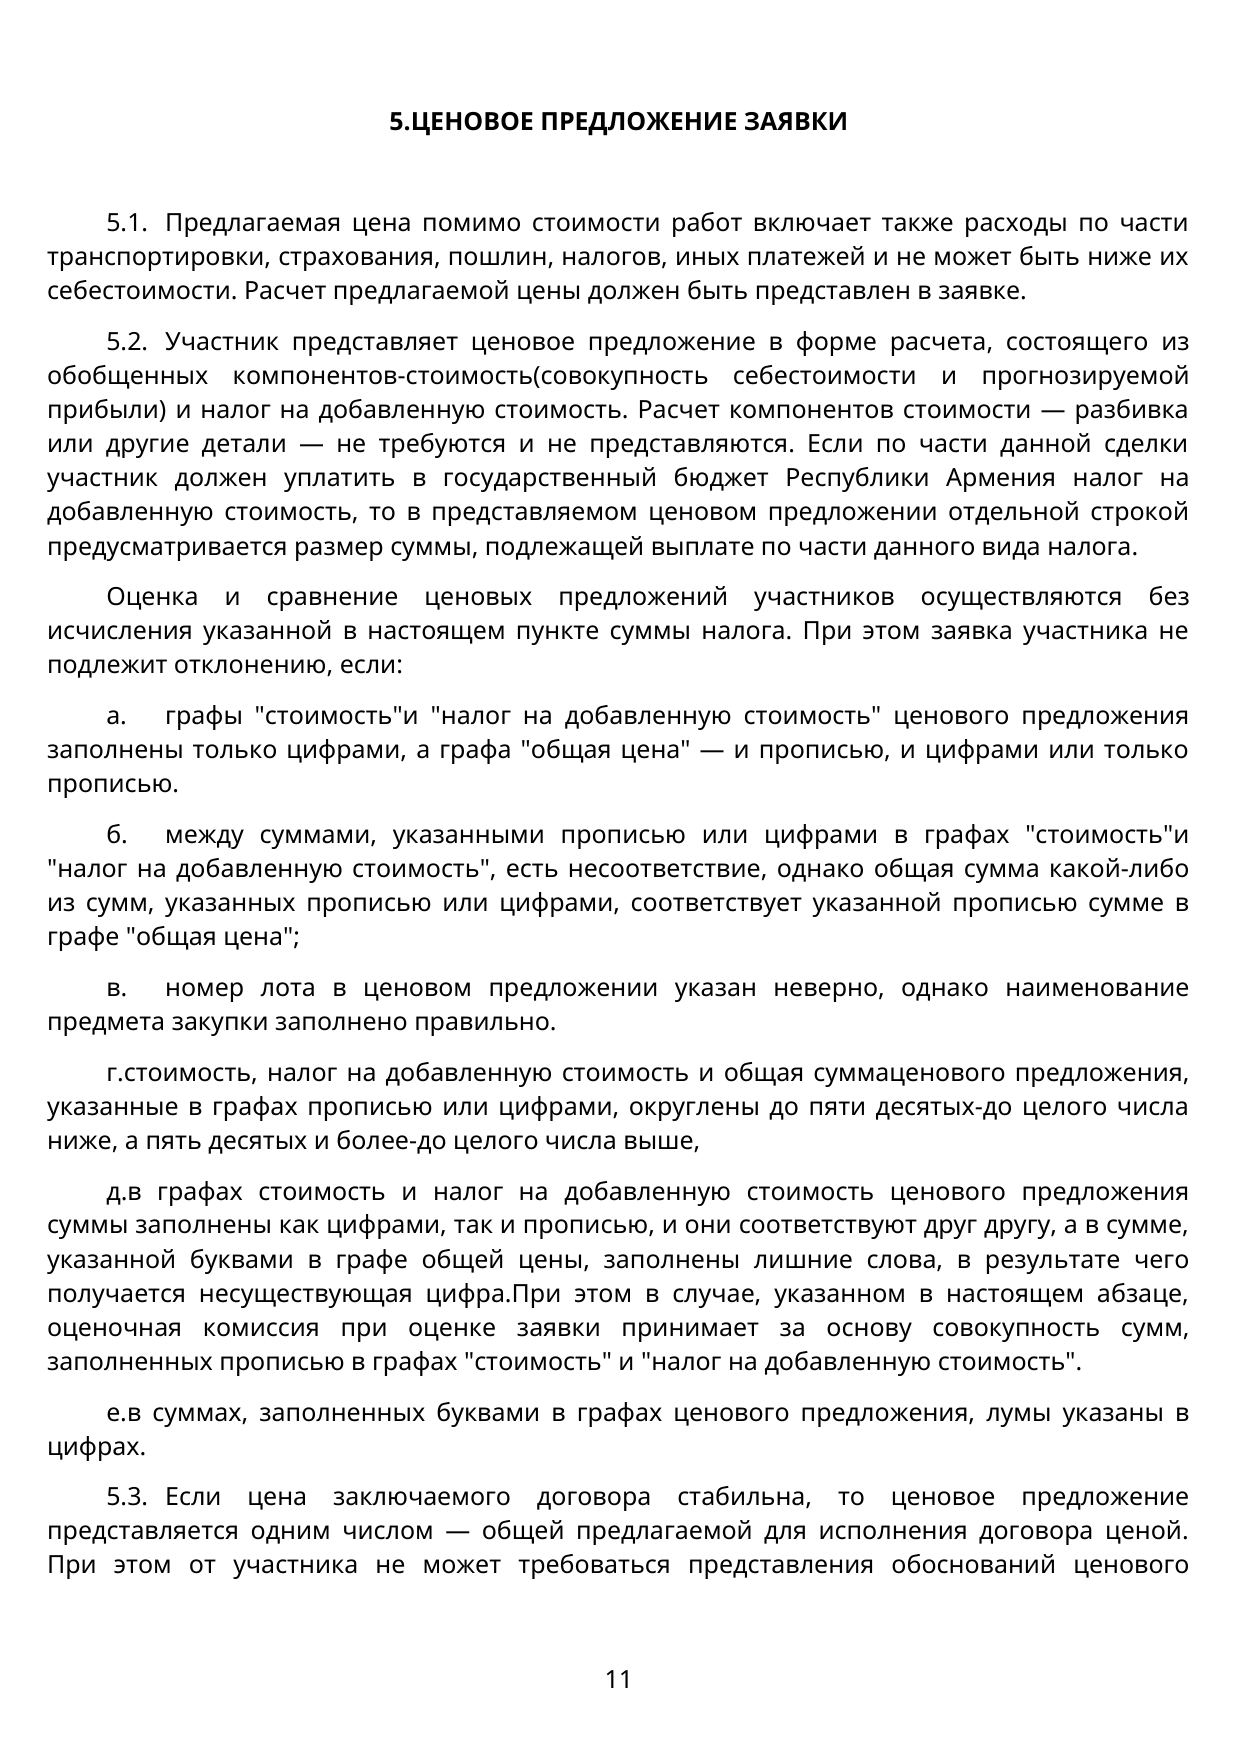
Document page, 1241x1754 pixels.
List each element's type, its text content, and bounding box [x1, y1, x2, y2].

text е.в суммах, заполненных буквами в графах ценового предложения, лумы указаны в цифрах. [47, 1394, 1191, 1462]
text д.в графах стоимость и налог на добавленную стоимость ценового предложения суммы заполнены как цифрами, так и прописью, и они соответствуют друг другу, а в сумме, указанной буквами в графе общей цены, заполнены лишние слова, в результате чего получается несуществующая цифра.При этом в случае, указанном в настоящем абзаце, оценочная комиссия при оценке заявки принимает за основу совокупность сумм, заполненных прописью в графах "стоимость" и "налог на добавленную стоимость". [47, 1173, 1191, 1377]
text а. графы "стоимость"и "налог на добавленную стоимость" ценового предложения заполнены только цифрами, а графа "общая цена" — и прописью, и цифрами или только прописью. [47, 698, 1191, 800]
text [47, 1479, 1191, 1581]
text Оценка и сравнение ценовых предложений участников осуществляются без исчисления указанной в настоящем пункте суммы налога. При этом заявка участника не подлежит отклонению, если: [47, 579, 1191, 681]
text 5.2. Участник представляет ценовое предложение в форме расчета, состоящего из обобщенных компонентов-стоимость(совокупность себестоимости и прогнозируемой прибыли) и налог на добавленную стоимость. Расчет компонентов стоимости — разбивка или другие детали — не требуются и не представляются. Если по части данной сделки участник должен уплатить в государственный бюджет Республики Армения налог на добавленную стоимость, то в представляемом ценовом предложении отдельной строкой предусматривается размер суммы, подлежащей выплате по части данного вида налога. [47, 324, 1191, 562]
text в. номер лота в ценовом предложении указан неверно, однако наименование предмета закупки заполнено правильно. [47, 969, 1191, 1038]
text б. между суммами, указанными прописью или цифрами в графах "стоимость"и "налог на добавленную стоимость", есть несоответствие, однако общая сумма какой-либо из сумм, указанных прописью или цифрами, соответствует указанной прописью сумме в графе "общая цена"; [47, 817, 1191, 953]
text 5.ЦЕНОВОЕ ПРЕДЛОЖЕНИЕ ЗАЯВКИ [47, 103, 1191, 137]
text 5.1. Предлагаемая цена помимо стоимости работ включает также расходы по части транспортировки, страхования, пошлин, налогов, иных платежей и не может быть ниже их себестоимости. Расчет предлагаемой цены должен быть представлен в заявке. [47, 205, 1191, 307]
text г.стоимость, налог на добавленную стоимость и общая суммаценового предложения, указанные в графах прописью или цифрами, округлены до пяти десятых-до целого числа ниже, а пять десятых и более-до целого числа выше, [47, 1054, 1191, 1156]
